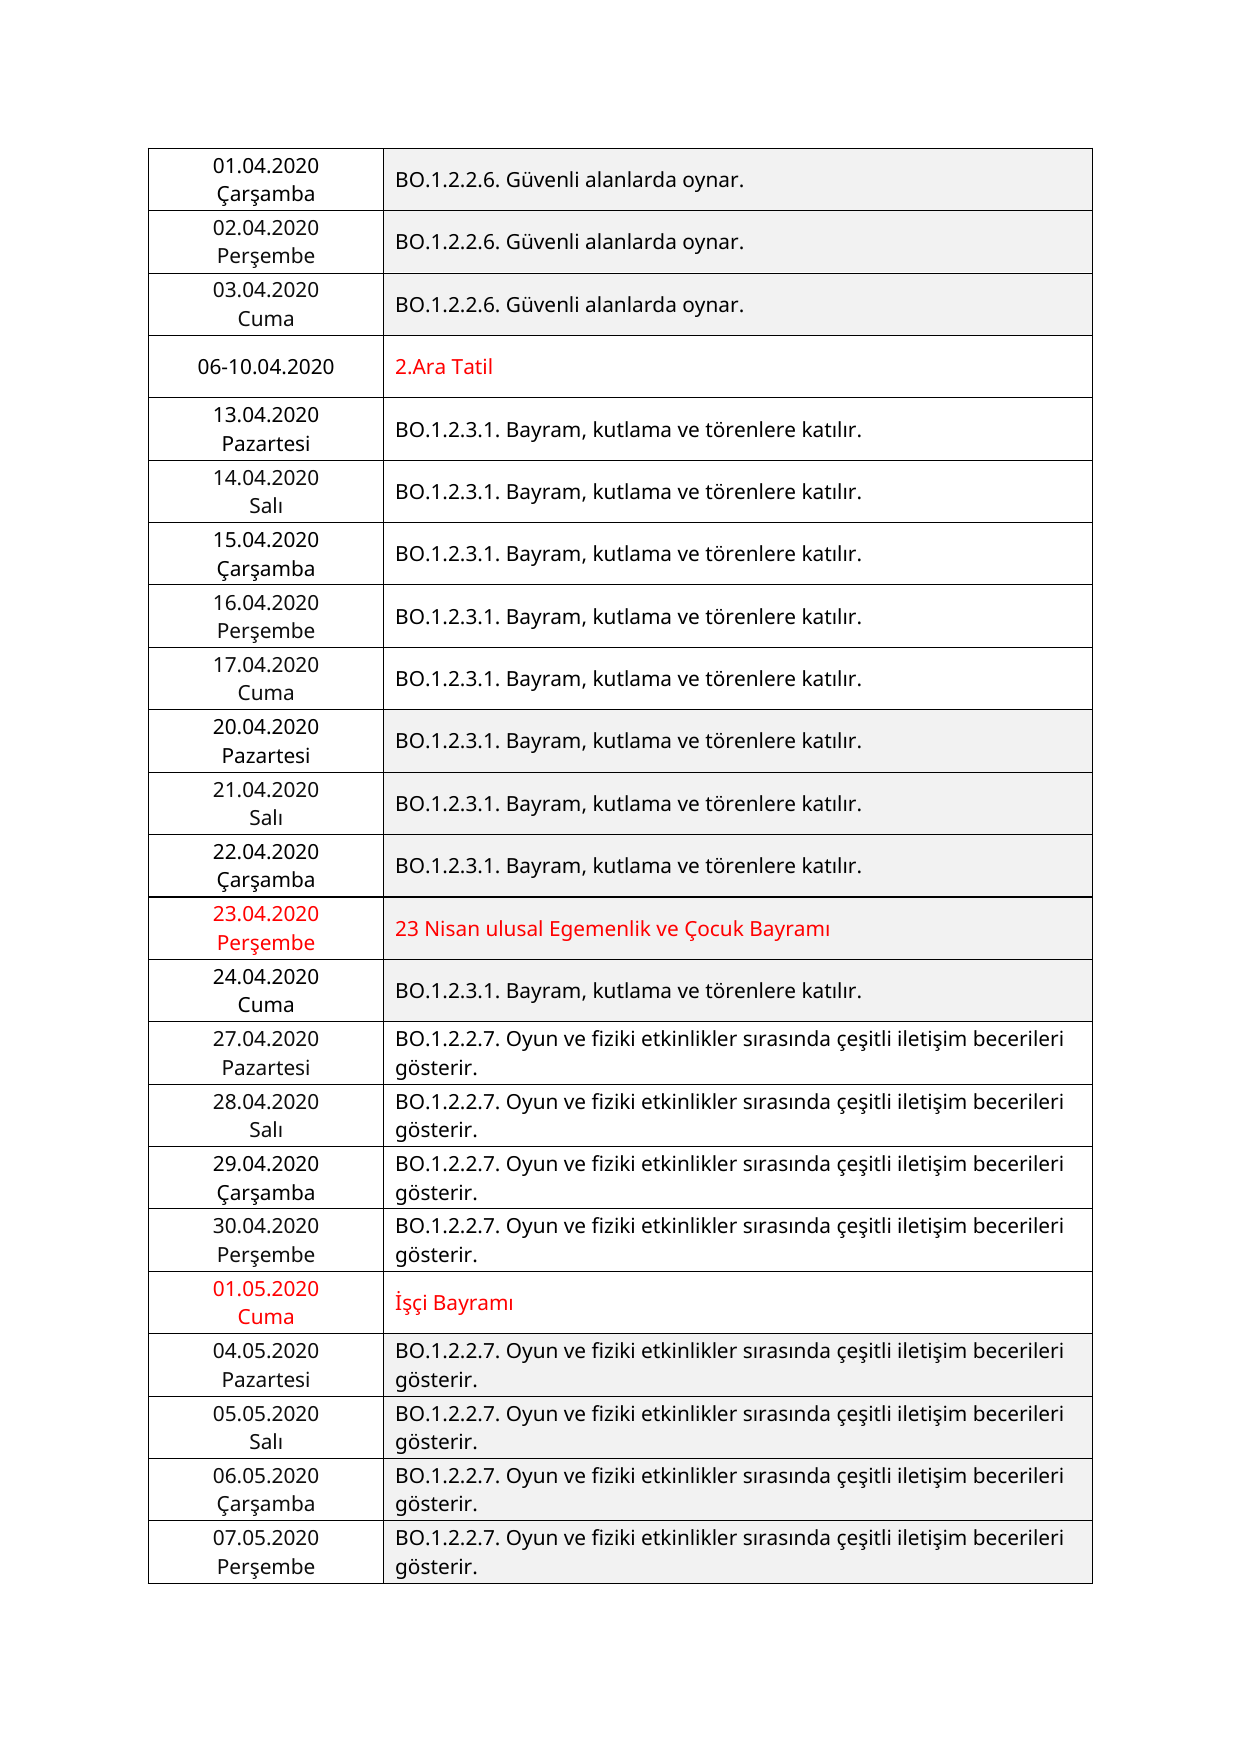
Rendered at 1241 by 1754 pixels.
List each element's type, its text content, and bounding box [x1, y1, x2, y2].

table_cell 30.04.2020 Perşembe [149, 1209, 383, 1271]
table_cell 20.04.2020 Pazartesi [149, 710, 383, 772]
table_cell 13.04.2020 Pazartesi [149, 398, 383, 459]
table_cell BO.1.2.2.7. Oyun ve fiziki etkinlikler sırasında çeşitli iletişim becerileri gösterir. [384, 1397, 1092, 1458]
table_cell 29.04.2020 Çarşamba [149, 1147, 383, 1208]
table_cell 07.05.2020 Perşembe [149, 1521, 383, 1583]
table_cell 14.04.2020 Salı [149, 461, 383, 522]
table_cell BO.1.2.3.1. Bayram, kutlama ve törenlere katılır. [384, 461, 1092, 522]
table_cell 27.04.2020 Pazartesi [149, 1022, 383, 1083]
table_cell 06.05.2020 Çarşamba [149, 1459, 383, 1520]
table_cell 23.04.2020 Perşembe [149, 898, 383, 959]
table_cell 23 Nisan ulusal Egemenlik ve Çocuk Bayramı [384, 898, 1092, 959]
table_cell BO.1.2.3.1. Bayram, kutlama ve törenlere katılır. [384, 710, 1092, 772]
table_cell BO.1.2.3.1. Bayram, kutlama ve törenlere katılır. [384, 398, 1092, 459]
table_cell BO.1.2.2.7. Oyun ve fiziki etkinlikler sırasında çeşitli iletişim becerileri gösterir. [384, 1022, 1092, 1083]
table_cell BO.1.2.3.1. Bayram, kutlama ve törenlere katılır. [384, 585, 1092, 647]
table_cell 01.05.2020 Cuma [149, 1272, 383, 1333]
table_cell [384, 1521, 1092, 1583]
table_cell 2.Ara Tatil [384, 336, 1092, 397]
table_cell BO.1.2.2.7. Oyun ve fiziki etkinlikler sırasında çeşitli iletişim becerileri gösterir. [384, 1085, 1092, 1146]
table_cell 05.05.2020 Salı [149, 1397, 383, 1458]
table_cell BO.1.2.3.1. Bayram, kutlama ve törenlere katılır. [384, 773, 1092, 834]
table_cell 28.04.2020 Salı [149, 1085, 383, 1146]
table_cell BO.1.2.2.7. Oyun ve fiziki etkinlikler sırasında çeşitli iletişim becerileri gösterir. [384, 1147, 1092, 1208]
table_cell BO.1.2.2.7. Oyun ve fiziki etkinlikler sırasında çeşitli iletişim becerileri gösterir. [384, 1334, 1092, 1396]
table_cell BO.1.2.2.6. Güvenli alanlarda oynar. [384, 274, 1092, 335]
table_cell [384, 149, 1092, 210]
table_cell 03.04.2020 Cuma [149, 274, 383, 335]
table_cell BO.1.2.2.7. Oyun ve fiziki etkinlikler sırasında çeşitli iletişim becerileri gösterir. [384, 1209, 1092, 1271]
table_cell 04.05.2020 Pazartesi [149, 1334, 383, 1396]
table_cell 01.04.2020 Çarşamba [149, 149, 383, 210]
table_cell BO.1.2.3.1. Bayram, kutlama ve törenlere katılır. [384, 835, 1092, 896]
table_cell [384, 1459, 1092, 1520]
table_cell 16.04.2020 Perşembe [149, 585, 383, 647]
table_cell 22.04.2020 Çarşamba [149, 835, 383, 896]
table_cell BO.1.2.3.1. Bayram, kutlama ve törenlere katılır. [384, 960, 1092, 1021]
table_cell BO.1.2.3.1. Bayram, kutlama ve törenlere katılır. [384, 523, 1092, 584]
table_cell 24.04.2020 Cuma [149, 960, 383, 1021]
table_cell 21.04.2020 Salı [149, 773, 383, 834]
table_cell BO.1.2.3.1. Bayram, kutlama ve törenlere katılır. [384, 648, 1092, 709]
table_cell 15.04.2020 Çarşamba [149, 523, 383, 584]
table_cell 02.04.2020 Perşembe [149, 211, 383, 272]
table_cell İşçi Bayramı [384, 1272, 1092, 1333]
table_cell BO.1.2.2.6. Güvenli alanlarda oynar. [384, 211, 1092, 272]
table_cell 06-10.04.2020 [149, 336, 383, 397]
table_cell 17.04.2020 Cuma [149, 648, 383, 709]
